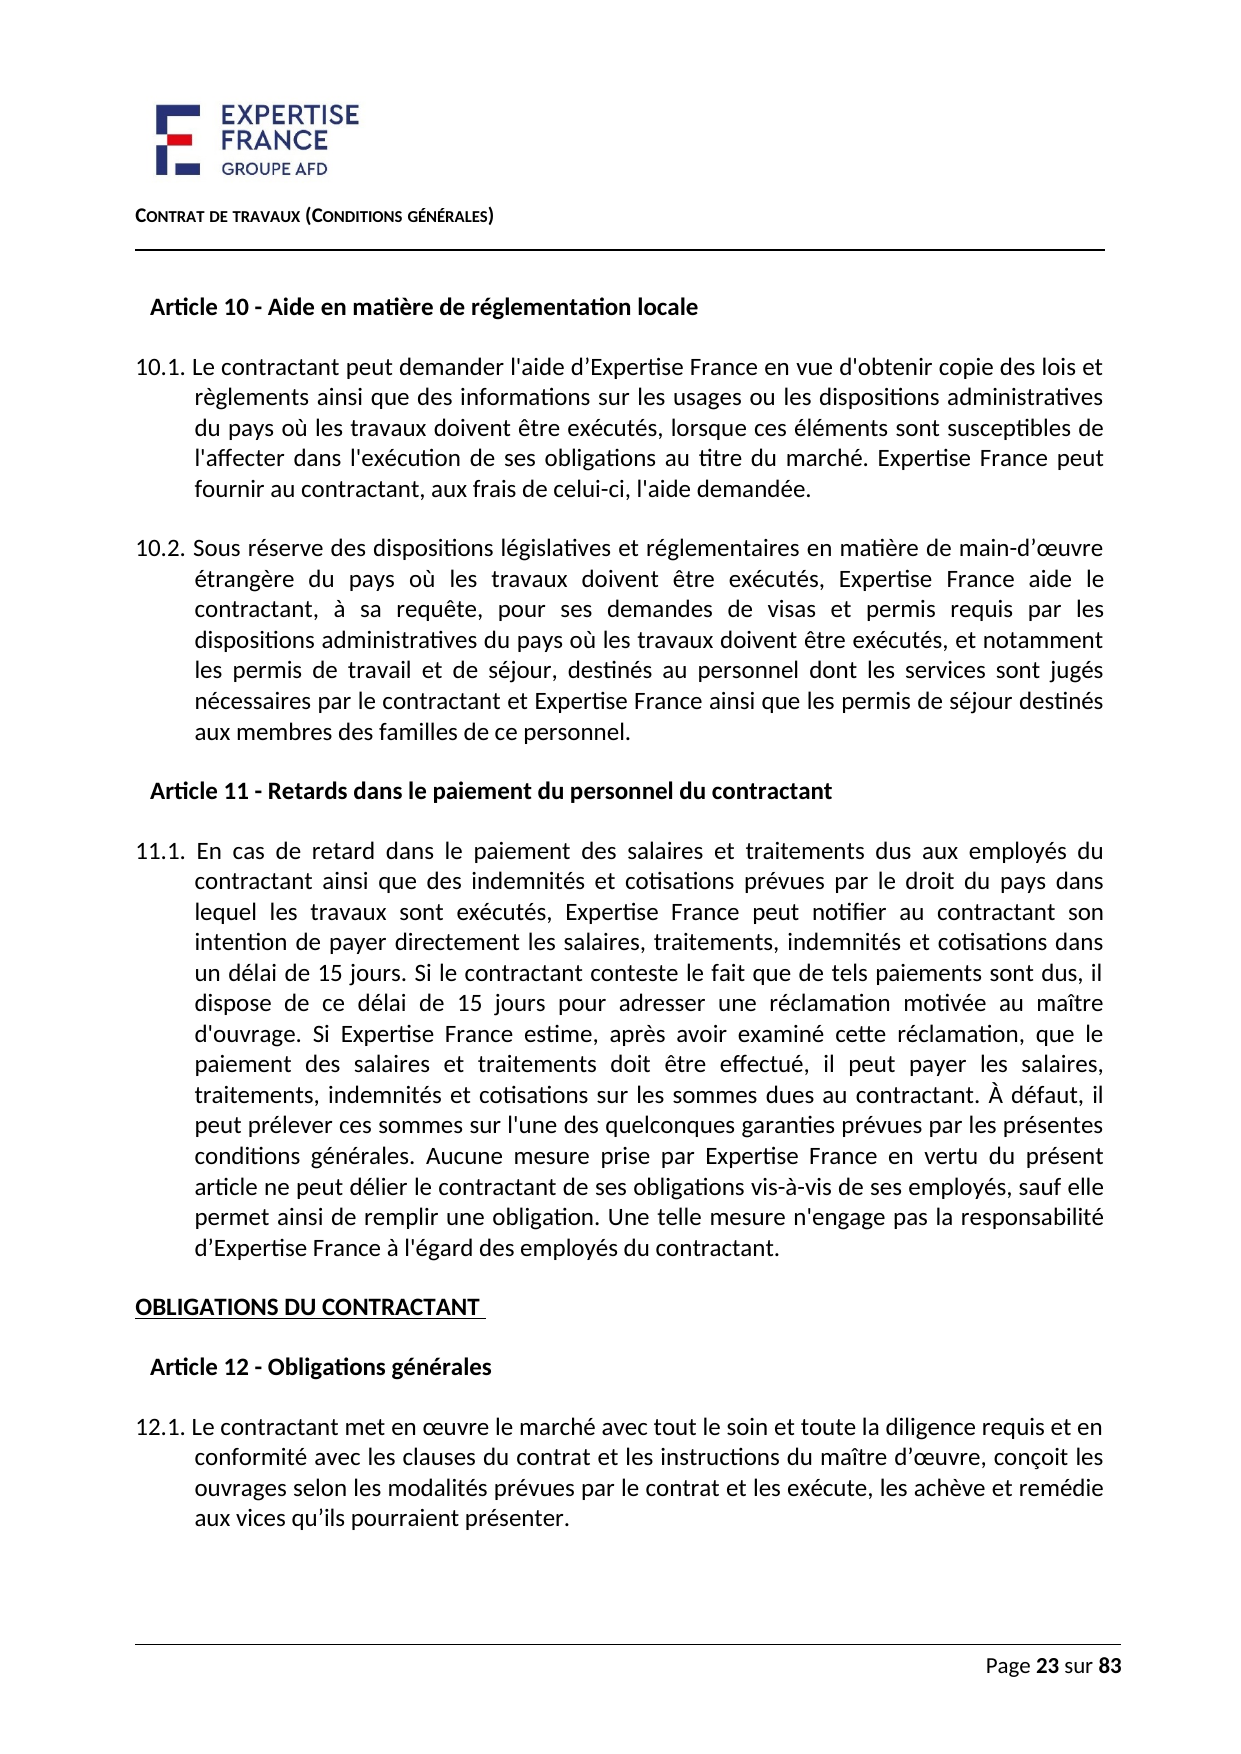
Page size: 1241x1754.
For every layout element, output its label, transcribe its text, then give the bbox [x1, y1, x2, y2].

subtitle Article 11 - Retards dans le paiement du personnel du contractant [150, 775, 1105, 806]
picture [135, 75, 383, 203]
text 10.2. Sous réserve des dispositions législatives et réglementaires en matière de main-d’œuvre étrangère du pays où les travaux doivent être exécutés, Expertise France aide le contractant, à sa requête, pour ses demandes de visas et permis requis par les dispositions administratives du pays où les travaux doivent être exécutés, et notamment les permis de travail et de séjour, destinés au personnel dont les services sont jugés nécessaires par le contractant et Expertise France ainsi que les permis de séjour destinés aux membres des familles de ce personnel. [135, 532, 1105, 746]
text 11.1. En cas de retard dans le paiement des salaires et traitements dus aux employés du contractant ainsi que des indemnités et cotisations prévues par le droit du pays dans lequel les travaux sont exécutés, Expertise France peut notifier au contractant son intention de payer directement les salaires, traitements, indemnités et cotisations dans un délai de 15 jours. Si le contractant conteste le fait que de tels paiements sont dus, il dispose de ce délai de 15 jours pour adresser une réclamation motivée au maître d'ouvrage. Si Expertise France estime, après avoir examiné cette réclamation, que le paiement des salaires et traitements doit être effectué, il peut payer les salaires, traitements, indemnités et cotisations sur les sommes dues au contractant. À défaut, il peut prélever ces sommes sur l'une des quelconques garanties prévues par les présentes conditions générales. Aucune mesure prise par Expertise France en vertu du présent article ne peut délier le contractant de ses obligations vis-à-vis de ses employés, sauf elle permet ainsi de remplir une obligation. Une telle mesure n'engage pas la responsabilité d’Expertise France à l'égard des employés du contractant. [135, 835, 1105, 1262]
subtitle Article 10 - Aide en matière de réglementation locale [150, 291, 1105, 322]
text 12.1. Le contractant met en œuvre le marché avec tout le soin et toute la diligence requis et en conformité avec les clauses du contrat et les instructions du maître d’œuvre, conçoit les ouvrages selon les modalités prévues par le contrat et les exécute, les achève et remédie aux vices qu’ils pourraient présenter. [135, 1411, 1105, 1533]
text 10.1. Le contractant peut demander l'aide d’Expertise France en vue d'obtenir copie des lois et règlements ainsi que des informations sur les usages ou les dispositions administratives du pays où les travaux doivent être exécutés, lorsque ces éléments sont susceptibles de l'affecter dans l'exécution de ses obligations au titre du marché. Expertise France peut fournir au contractant, aux frais de celui-ci, l'aide demandée. [135, 351, 1105, 503]
subtitle Article 12 - Obligations générales [150, 1351, 1105, 1382]
text OBLIGATIONS DU CONTRACTANT [135, 1291, 1105, 1322]
